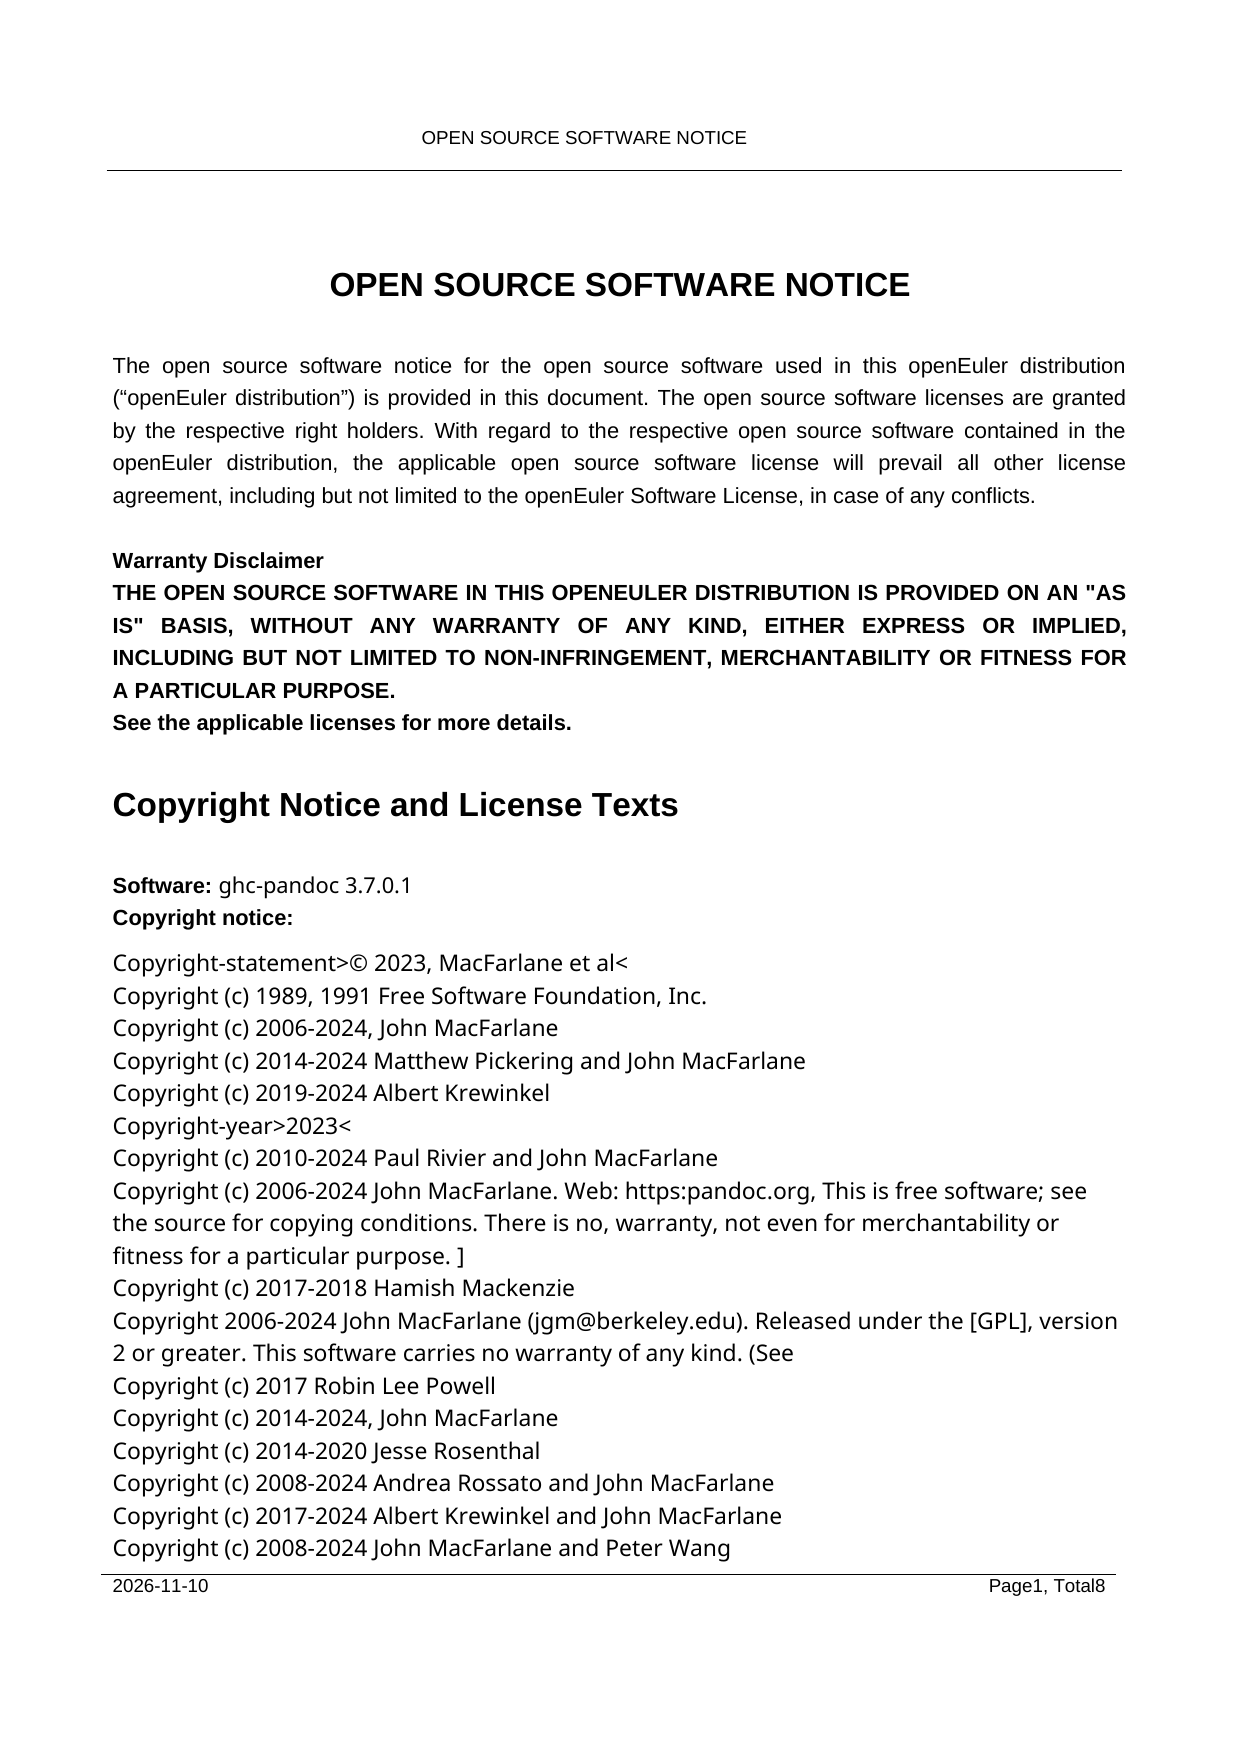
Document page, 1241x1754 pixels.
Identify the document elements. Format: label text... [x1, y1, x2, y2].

text Copyright notice: [112, 901, 1128, 934]
title Software: ghc-pandoc 3.7.0.1 [112, 869, 1128, 901]
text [112, 947, 1128, 1564]
text THE OPEN SOURCE SOFTWARE IN THIS OPENEULER DISTRIBUTION IS PROVIDED ON AN "AS IS" BASIS, WITHOUT ANY WARRANTY OF ANY KIND, EITHER EXPRESS OR IMPLIED, INCLUDING BUT NOT LIMITED TO NON-INFRINGEMENT, MERCHANTABILITY OR FITNESS FOR A PARTICULAR PURPOSE. See the applicable licenses for more details. [112, 576, 1128, 739]
text Copyright Notice and License Texts [112, 771, 1128, 836]
text Warranty Disclaimer [112, 544, 1128, 576]
text OPEN SOURCE SOFTWARE NOTICE [112, 251, 1128, 316]
text The open source software notice for the open source software used in this openEuler distribution (“openEuler distribution”) is provided in this document. The open source software licenses are granted by the respective right holders. With regard to the respective open source software contained in the openEuler distribution, the applicable open source software license will prevail all other license agreement, including but not limited to the openEuler Software License, in case of any conflicts. [112, 349, 1128, 511]
